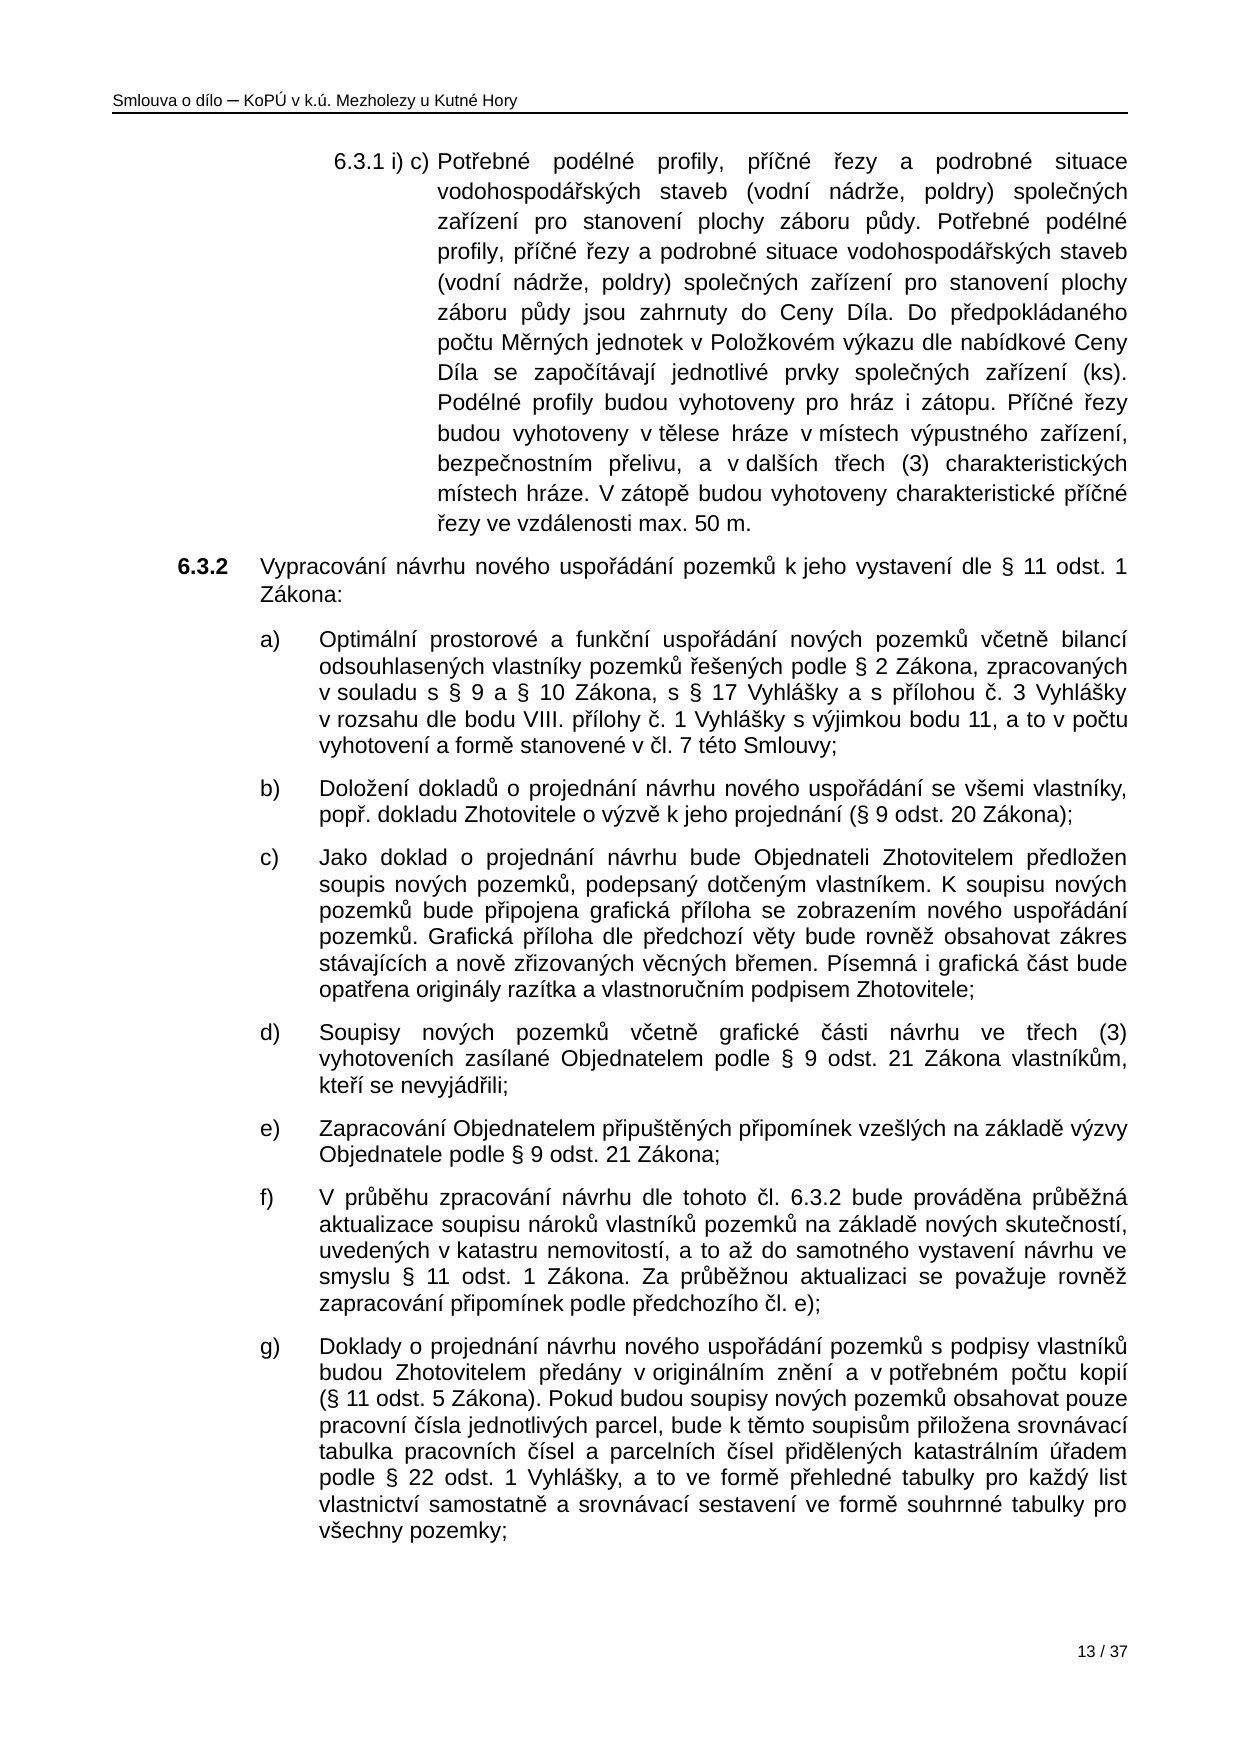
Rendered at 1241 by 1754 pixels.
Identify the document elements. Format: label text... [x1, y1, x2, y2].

list V průběhu zpracování návrhu dle tohoto čl. 6.3.2 bude prováděna průběžná aktualizace soupisu nároků vlastníků pozemků na základě nových skutečností, uvedených v katastru nemovitostí, a to až do samotného vystavení návrhu ve smyslu § 11 odst. 1 Zákona. Za průběžnou aktualizaci se považuje rovněž zapracování připomínek podle předchozího čl. e); [260, 1184, 1128, 1316]
list Doložení dokladů o projednání návrhu nového uspořádání se všemi vlastníky, popř. dokladu Zhotovitele o výzvě k jeho projednání (§ 9 odst. 20 Zákona); [260, 775, 1128, 828]
text Vypracování návrhu nového uspořádání pozemků k jeho vystavení dle § 11 odst. 1 Zákona: [177, 553, 1128, 608]
list Potřebné podélné profily, příčné řezy a podrobné situace vodohospodářských staveb (vodní nádrže, poldry) společných zařízení pro stanovení plochy záboru půdy. Potřebné podélné profily, příčné řezy a podrobné situace vodohospodářských staveb (vodní nádrže, poldry) společných zařízení pro stanovení plochy záboru půdy jsou zahrnuty do Ceny Díla. Do předpokládaného počtu Měrných jednotek v Položkovém výkazu dle nabídkové Ceny Díla se započítávají jednotlivé prvky společných zařízení (ks). Podélné profily budou vyhotoveny pro hráz i zátopu. Příčné řezy budou vyhotoveny v tělese hráze v místech výpustného zařízení, bezpečnostním přelivu, a v dalších třech (3) charakteristických místech hráze. V zátopě budou vyhotoveny charakteristické příčné řezy ve vzdálenosti max. 50 m. [334, 148, 1128, 537]
list Jako doklad o projednání návrhu bude Objednateli Zhotovitelem předložen soupis nových pozemků, podepsaný dotčeným vlastníkem. K soupisu nových pozemků bude připojena grafická příloha se zobrazením nového uspořádání pozemků. Grafická příloha dle předchozí věty bude rovněž obsahovat zákres stávajících a nově zřizovaných věcných břemen. Písemná i grafická část bude opatřena originály razítka a vlastnoručním podpisem Zhotovitele; [260, 844, 1128, 1002]
list Optimální prostorové a funkční uspořádání nových pozemků včetně bilancí odsouhlasených vlastníky pozemků řešených podle § 2 Zákona, zpracovaných v souladu s § 9 a § 10 Zákona, s § 17 Vyhlášky a s přílohou č. 3 Vyhlášky v rozsahu dle bodu VIII. přílohy č. 1 Vyhlášky s výjimkou bodu 11, a to v počtu vyhotovení a formě stanovené v čl. 7 této Smlouvy; [260, 626, 1128, 758]
list Doklady o projednání návrhu nového uspořádání pozemků s podpisy vlastníků budou Zhotovitelem předány v originálním znění a v potřebném počtu kopií (§ 11 odst. 5 Zákona). Pokud budou soupisy nových pozemků obsahovat pouze pracovní čísla jednotlivých parcel, bude k těmto soupisům přiložena srovnávací tabulka pracovních čísel a parcelních čísel přidělených katastrálním úřadem podle § 22 odst. 1 Vyhlášky, a to ve formě přehledné tabulky pro každý list vlastnictví samostatně a srovnávací sestavení ve formě souhrnné tabulky pro všechny pozemky; [260, 1333, 1128, 1543]
list Soupisy nových pozemků včetně grafické části návrhu ve třech (3) vyhotoveních zasílané Objednatelem podle § 9 odst. 21 Zákona vlastníkům, kteří se nevyjádřili; [260, 1019, 1128, 1098]
list Zapracování Objednatelem připuštěných připomínek vzešlých na základě výzvy Objednatele podle § 9 odst. 21 Zákona; [260, 1115, 1128, 1167]
